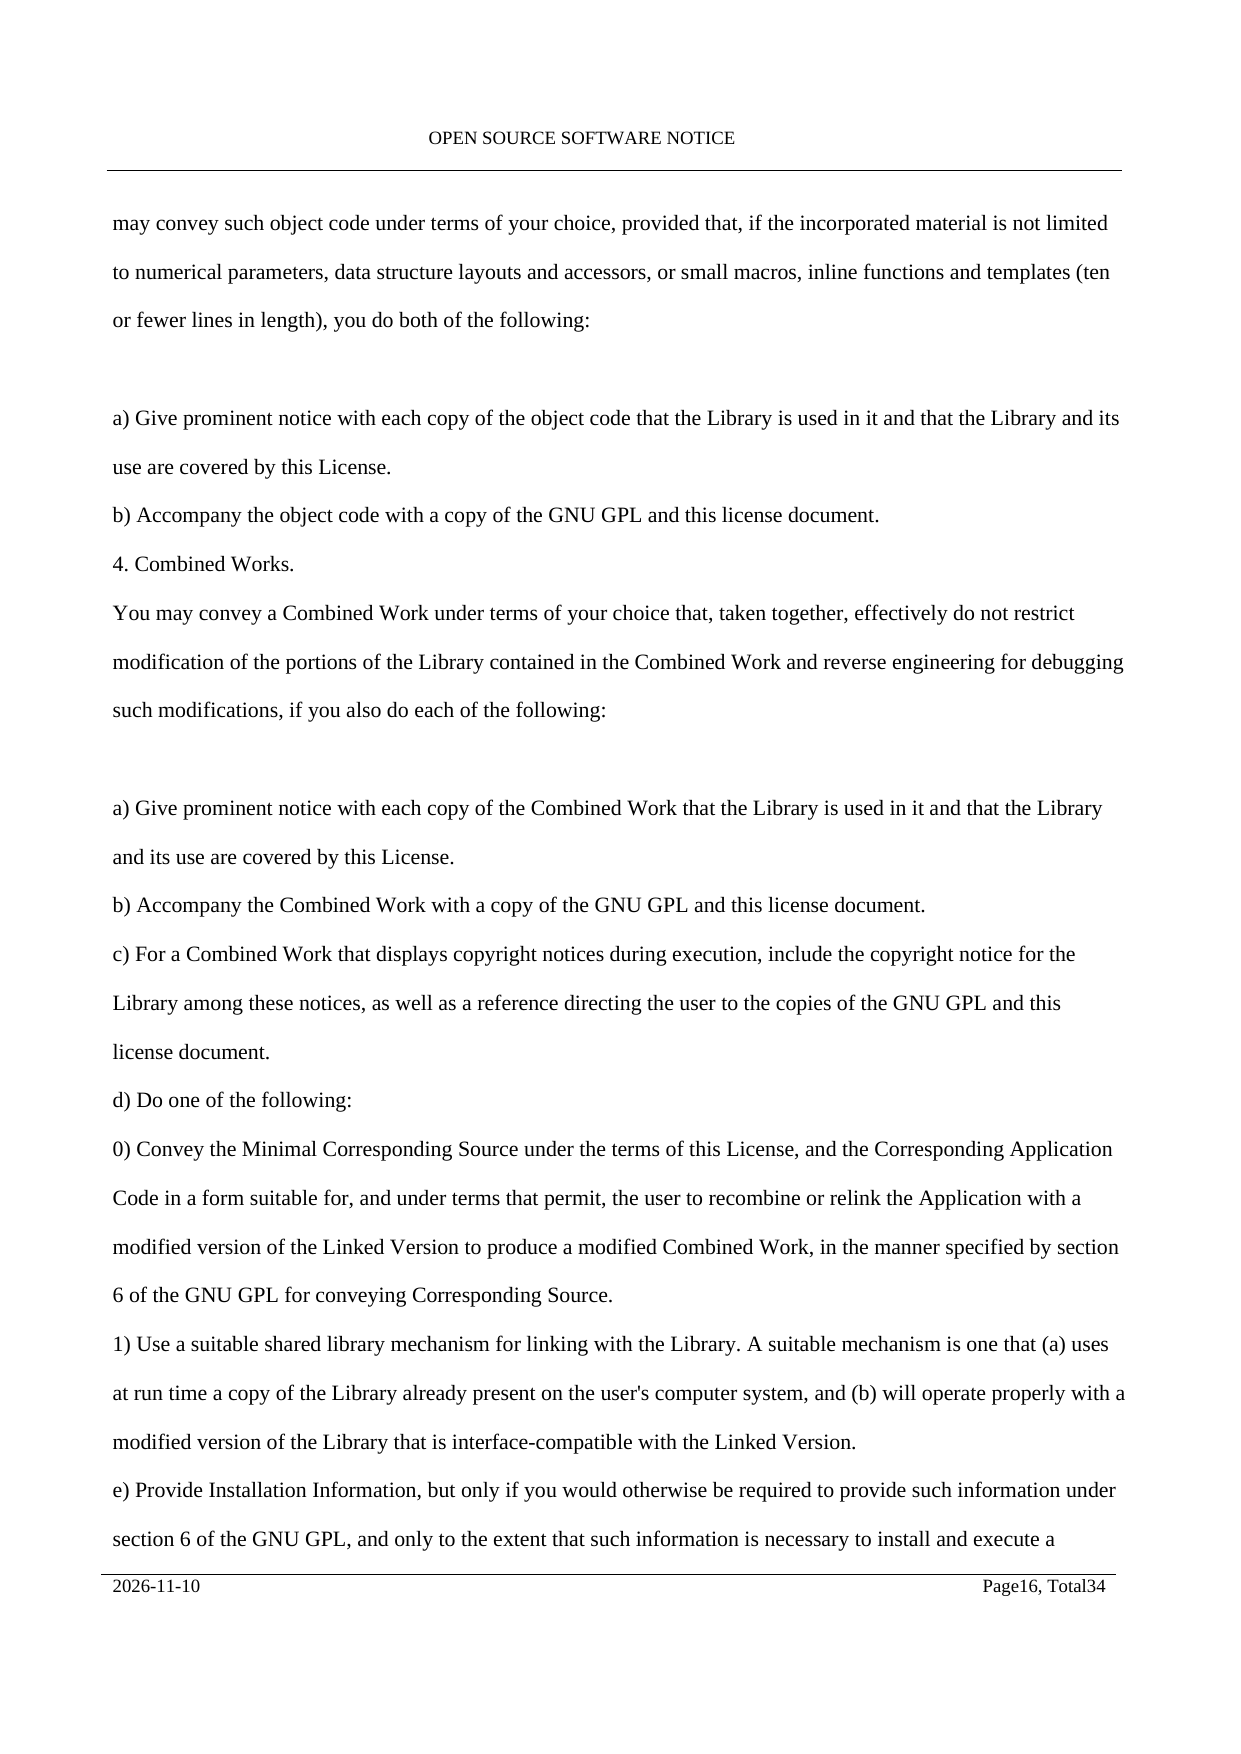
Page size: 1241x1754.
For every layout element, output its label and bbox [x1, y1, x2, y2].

text [112, 206, 1128, 1555]
